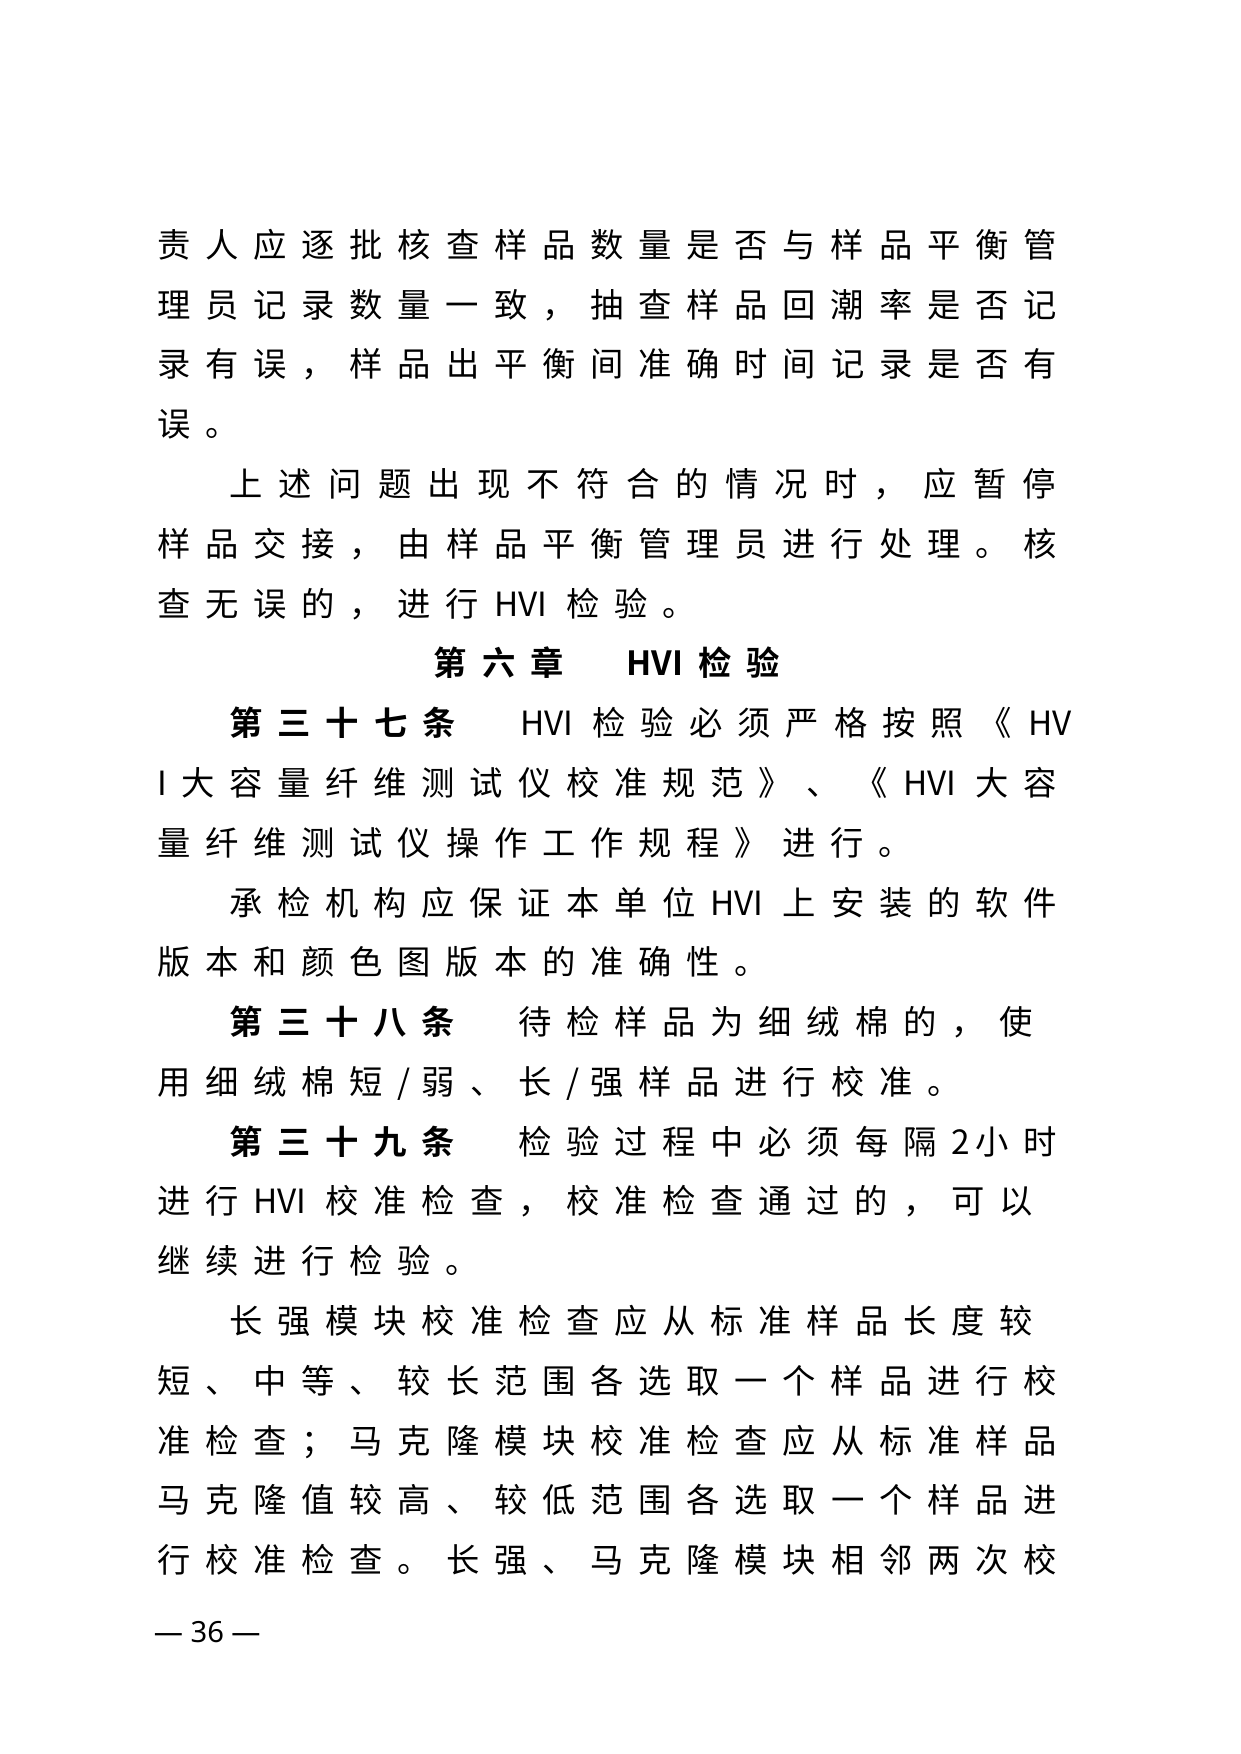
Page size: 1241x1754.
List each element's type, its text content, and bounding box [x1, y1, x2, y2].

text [157, 213, 1071, 452]
text 第三十九条 检验过程中必须每隔2小时进行HVI校准检查，校准检查通过的，可以继续进行检验。 [157, 1110, 1071, 1289]
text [157, 1289, 1071, 1588]
text 第三十七条 HVI检验必须严格按照《HVI大容量纤维测试仪校准规范》、《HVI大容量纤维测试仪操作工作规程》进行。 [157, 691, 1071, 871]
text 承检机构应保证本单位HVI上安装的软件版本和颜色图版本的准确性。 [157, 871, 1071, 990]
text 上述问题出现不符合的情况时，应暂停样品交接，由样品平衡管理员进行处理。核查无误的，进行HVI检验。 [157, 452, 1071, 631]
text 第六章 HVI检验 [157, 631, 1071, 691]
text 第三十八条 待检样品为细绒棉的，使用细绒棉短/弱、长/强样品进行校准。 [157, 990, 1071, 1110]
